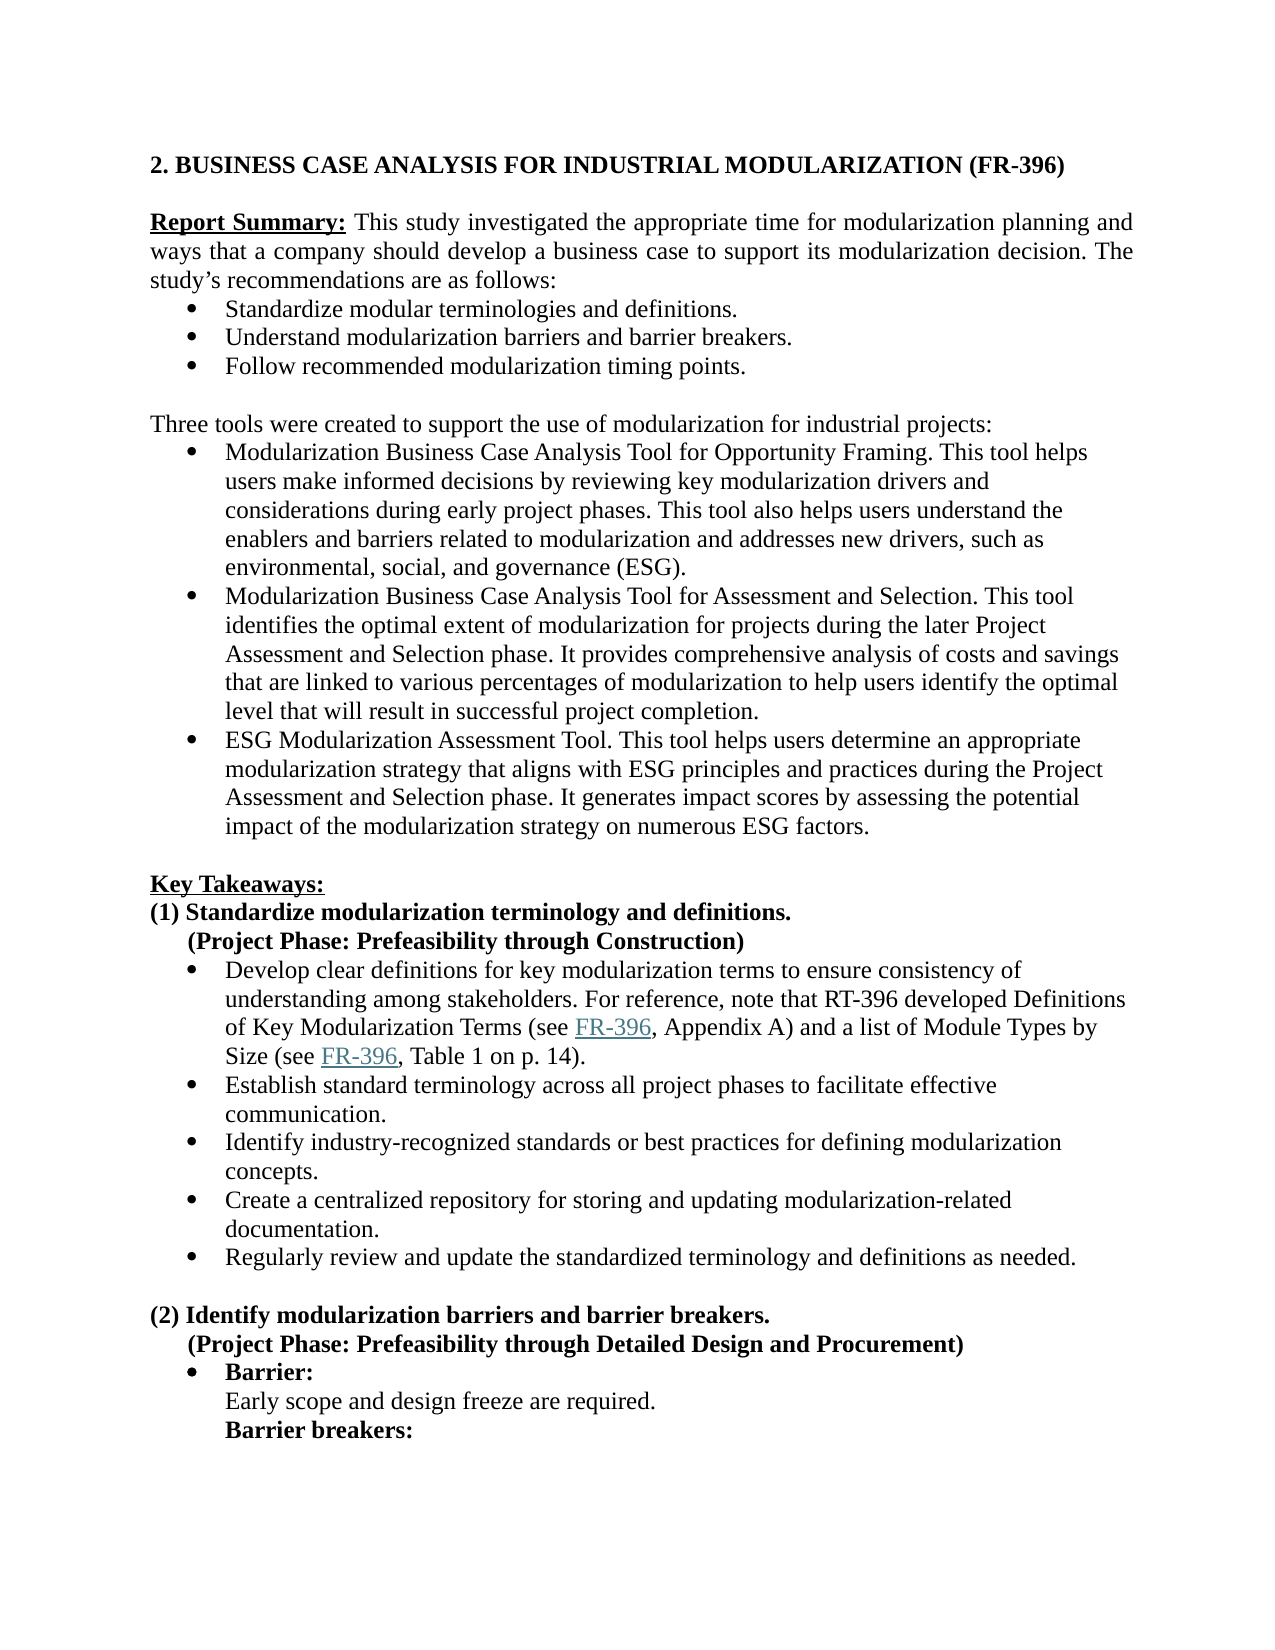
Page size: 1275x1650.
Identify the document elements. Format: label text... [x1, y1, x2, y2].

list Identify industry-recognized standards or best practices for defining modularization concepts. [187, 1127, 1134, 1185]
subtitle (1) Standardize modularization terminology and definitions. [150, 897, 1134, 926]
list Follow recommended modularization timing points. [187, 351, 1134, 380]
list Establish standard terminology across all project phases to facilitate effective communication. [187, 1070, 1134, 1127]
list ESG Modularization Assessment Tool. This tool helps users determine an appropriate modularization strategy that aligns with ESG principles and practices during the Project Assessment and Selection phase. It generates impact scores by assessing the potential impact of the modularization strategy on numerous ESG factors. [187, 725, 1134, 840]
list Modularization Business Case Analysis Tool for Opportunity Framing. This tool helps users make informed decisions by reviewing key modularization drivers and considerations during early project phases. This tool also helps users understand the enablers and barriers related to modularization and addresses new drivers, such as environmental, social, and governance (ESG). [187, 437, 1134, 581]
list Create a centralized repository for storing and updating modularization-related documentation. [187, 1185, 1134, 1242]
text Report Summary: This study investigated the appropriate time for modularization planning and ways that a company should develop a business case to support its modularization decision. The study’s recommendations are as follows: [150, 207, 1134, 294]
list Develop clear definitions for key modularization terms to ensure consistency of understanding among stakeholders. For reference, note that RT-396 developed Definitions of Key Modularization Terms (see FR-396, Appendix A) and a list of Module Types by Size (see FR-396, Table 1 on p. 14). [187, 955, 1134, 1070]
list Early scope and design freeze are required. [225, 1386, 1134, 1415]
subtitle 2. BUSINESS CASE ANALYSIS FOR INDUSTRIAL MODULARIZATION (FR-396) [150, 150, 1134, 179]
subtitle (Project Phase: Prefeasibility through Construction) [150, 926, 1134, 955]
subtitle (2) Identify modularization barriers and barrier breakers. [150, 1300, 1134, 1329]
list Modularization Business Case Analysis Tool for Assessment and Selection. This tool identifies the optimal extent of modularization for projects during the later Project Assessment and Selection phase. It provides comprehensive analysis of costs and savings that are linked to various percentages of modularization to help users identify the optimal level that will result in successful project completion. [187, 581, 1134, 725]
list Barrier breakers: [225, 1415, 1134, 1444]
text Key Takeaways: [150, 869, 1134, 897]
list Understand modularization barriers and barrier breakers. [187, 322, 1134, 351]
text Three tools were created to support the use of modularization for industrial projects: [150, 409, 1134, 437]
list Barrier: [187, 1357, 1134, 1386]
subtitle (Project Phase: Prefeasibility through Detailed Design and Procurement) [150, 1329, 1134, 1357]
list Regularly review and update the standardized terminology and definitions as needed. [187, 1242, 1134, 1271]
list Standardize modular terminologies and definitions. [187, 294, 1134, 322]
